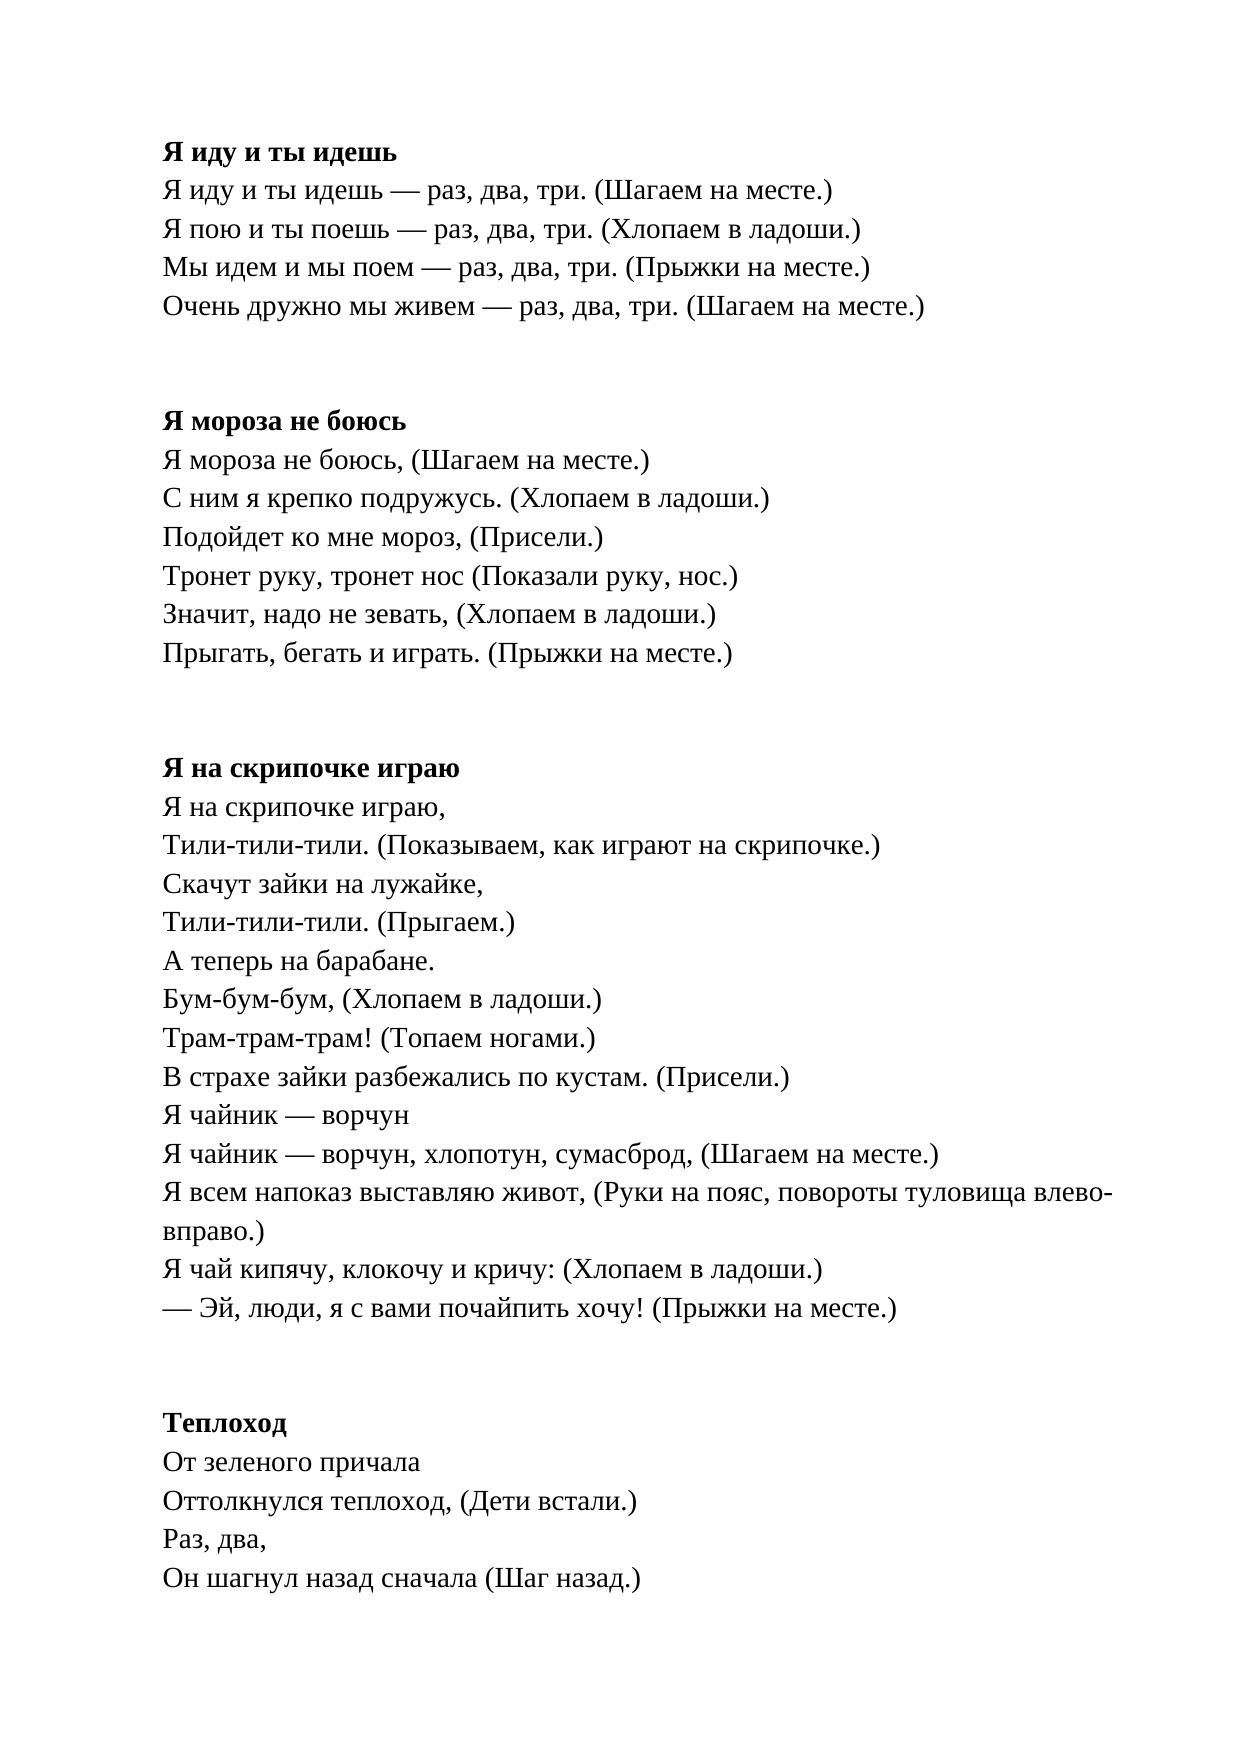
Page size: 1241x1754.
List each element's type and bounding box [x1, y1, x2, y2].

table_header [147, 118, 1151, 1609]
